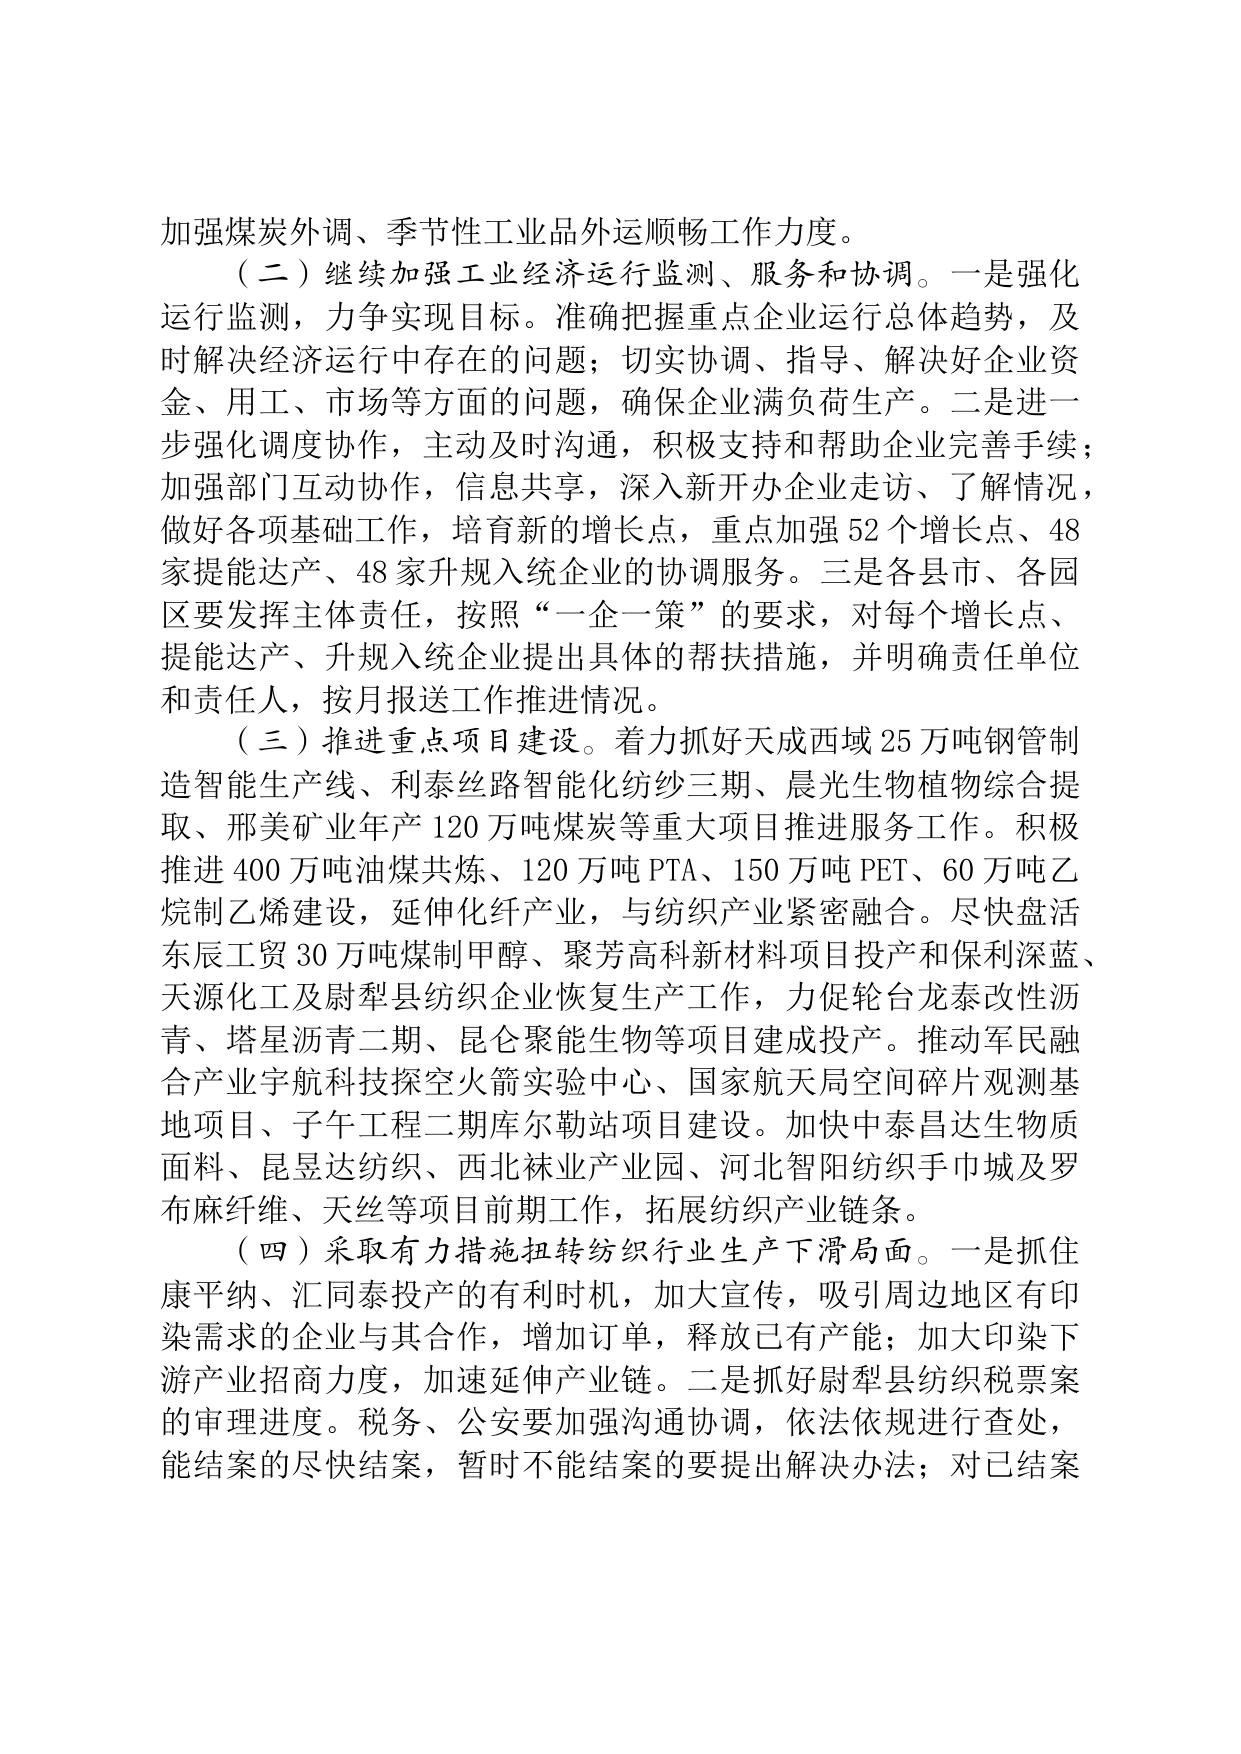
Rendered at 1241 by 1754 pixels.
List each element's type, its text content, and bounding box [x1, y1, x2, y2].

text （二）继续加强工业经济运行监测、服务和协调。一是强化运行监测，力争实现目标。准确把握重点企业运行总体趋势，及时解决经济运行中存在的问题；切实协调、指导、解决好企业资金、用工、市场等方面的问题，确保企业满负荷生产。二是进一步强化调度协作，主动及时沟通，积极支持和帮助企业完善手续；加强部门互动协作，信息共享，深入新开办企业走访、了解情况，做好各项基础工作，培育新的增长点，重点加强52个增长点、48家提能达产、48家升规入统企业的协调服务。三是各县市、各园区要发挥主体责任，按照“一企一策”的要求，对每个增长点、提能达产、升规入统企业提出具体的帮扶措施，并明确责任单位和责任人，按月报送工作推进情况。 [159, 251, 1081, 719]
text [159, 1229, 1081, 1549]
text （三）推进重点项目建设。着力抓好天成西域25万吨钢管制造智能生产线、利泰丝路智能化纺纱三期、晨光生物植物综合提取、邢美矿业年产120万吨煤炭等重大项目推进服务工作。积极推进400万吨油煤共炼、120万吨PTA、150万吨PET、60万吨乙烷制乙烯建设，延伸化纤产业，与纺织产业紧密融合。尽快盘活东辰工贸30万吨煤制甲醇、聚芳高科新材料项目投产和保利深蓝、天源化工及尉犁县纺织企业恢复生产工作，力促轮台龙泰改性沥青、塔星沥青二期、昆仑聚能生物等项目建成投产。推动军民融合产业宇航科技探空火箭实验中心、国家航天局空间碎片观测基地项目、子午工程二期库尔勒站项目建设。加快中泰昌达生物质面料、昆昱达纺织、西北袜业产业园、河北智阳纺织手巾城及罗布麻纤维、天丝等项目前期工作，拓展纺织产业链条。 [159, 719, 1081, 1229]
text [159, 209, 1081, 251]
